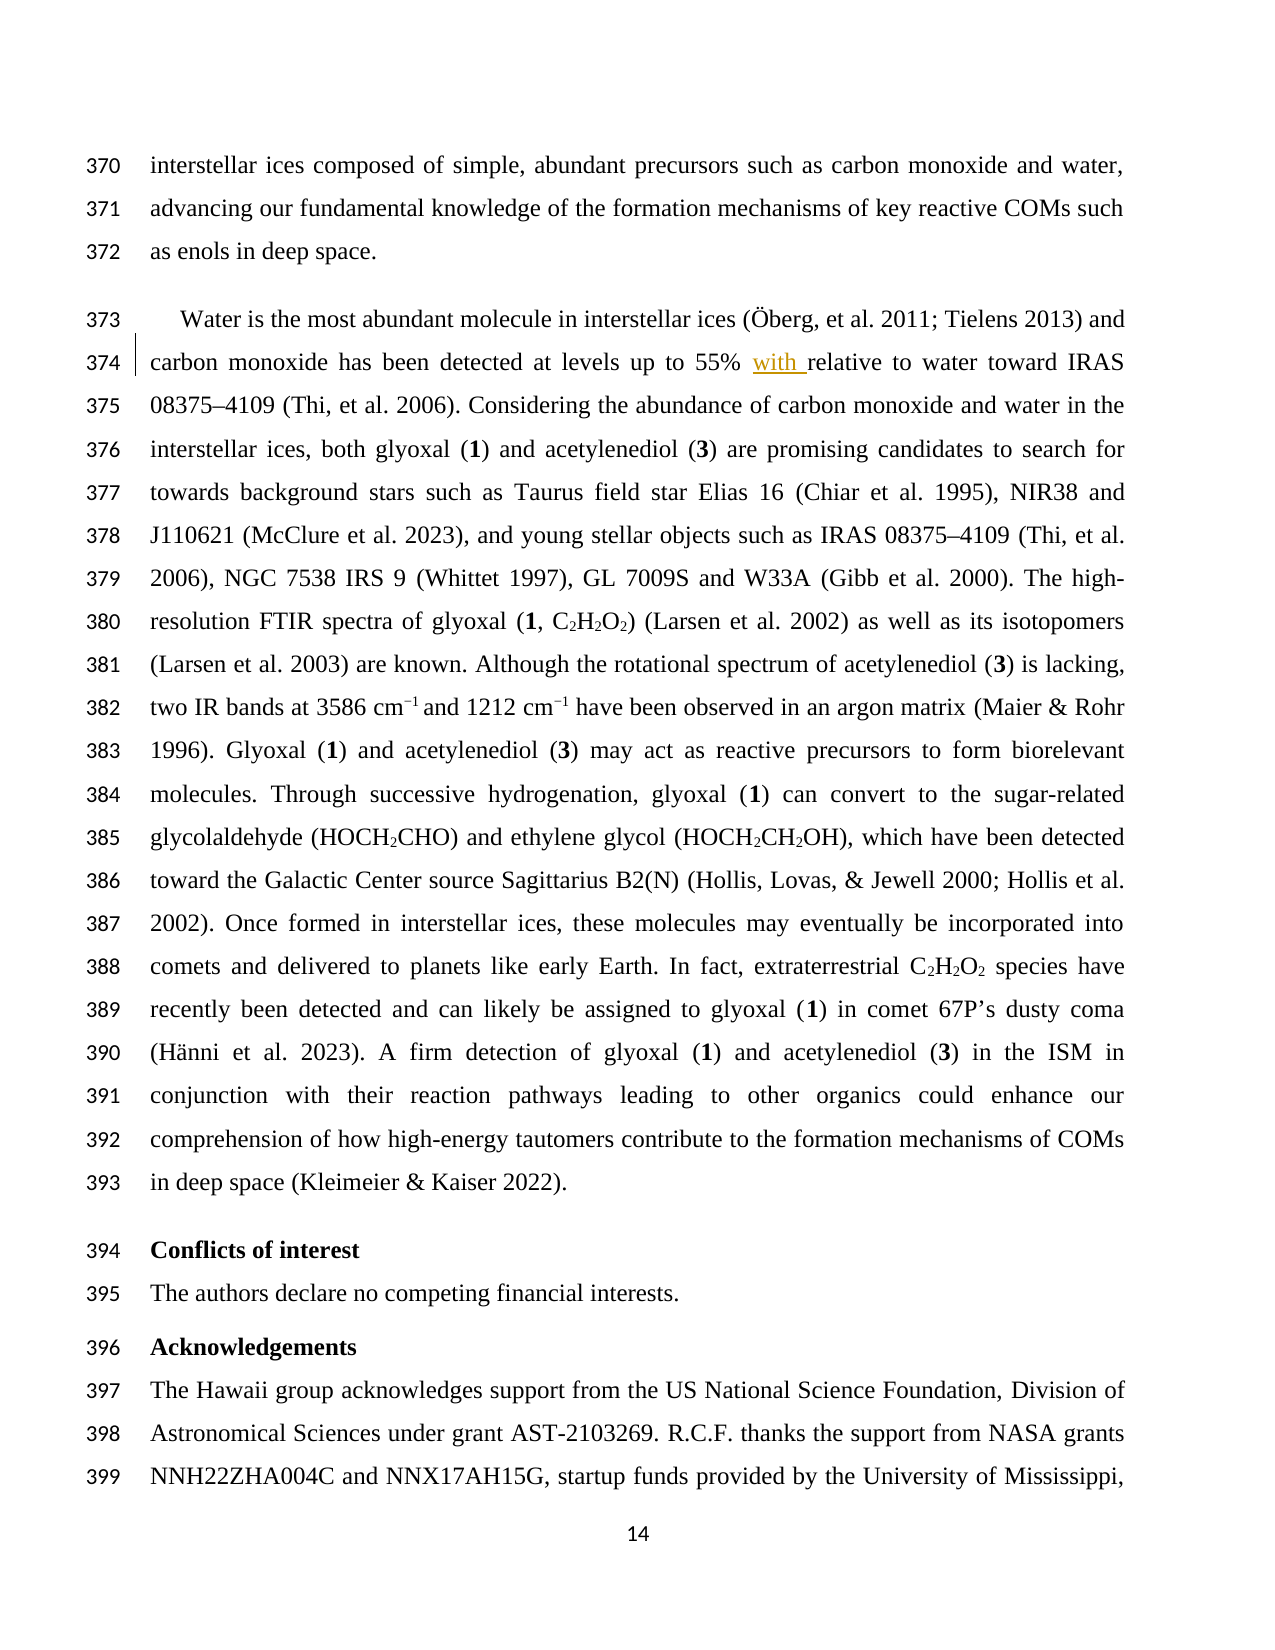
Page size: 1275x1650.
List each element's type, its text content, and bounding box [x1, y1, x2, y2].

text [150, 1375, 1125, 1490]
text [150, 150, 1125, 265]
text Conflicts of interest [150, 1235, 1125, 1264]
text Acknowledgements [150, 1332, 1125, 1361]
text Water is the most abundant molecule in interstellar ices (Öberg, et al. 2011; Tielens 2013) and carbon monoxide has been detected at levels up to 55% relative to water toward IRAS 08375–4109 (Thi, et al. 2006). Considering the abundance of carbon monoxide and water in the interstellar ices, both glyoxal (1) and acetylenediol (3) are promising candidates to search for towards background stars such as Taurus field star Elias 16 (Chiar et al. 1995), NIR38 and J110621 (McClure et al. 2023), and young stellar objects such as IRAS 08375–4109 (Thi, et al. 2006), NGC 7538 IRS 9 (Whittet 1997), GL 7009S and W33A (Gibb et al. 2000). The high-resolution FTIR spectra of glyoxal (1, C2H2O2) (Larsen et al. 2002) as well as its isotopomers (Larsen et al. 2003) are known. Although the rotational spectrum of acetylenediol (3) is lacking, two IR bands at 3586 cm−1 and 1212 cm−1 have been observed in an argon matrix (Maier & Rohr 1996). Glyoxal (1) and acetylenediol (3) may act as reactive precursors to form biorelevant molecules. Through successive hydrogenation, glyoxal (1) can convert to the sugar-related glycolaldehyde (HOCH2CHO) and ethylene glycol (HOCH2CH2OH), which have been detected toward the Galactic Center source Sagittarius B2(N) (Hollis, Lovas, & Jewell 2000; Hollis et al. 2002). Once formed in interstellar ices, these molecules may eventually be incorporated into comets and delivered to planets like early Earth. In fact, extraterrestrial C2H2O2 species have recently been detected and can likely be assigned to glyoxal (1) in comet 67P’s dusty coma (Hänni et al. 2023). A firm detection of glyoxal (1) and acetylenediol (3) in the ISM in conjunction with their reaction pathways leading to other organics could enhance our comprehension of how high-energy tautomers contribute to the formation mechanisms of COMs in deep space (Kleimeier & Kaiser 2022). [150, 304, 1125, 1196]
text The authors declare no competing financial interests. [150, 1278, 1125, 1307]
